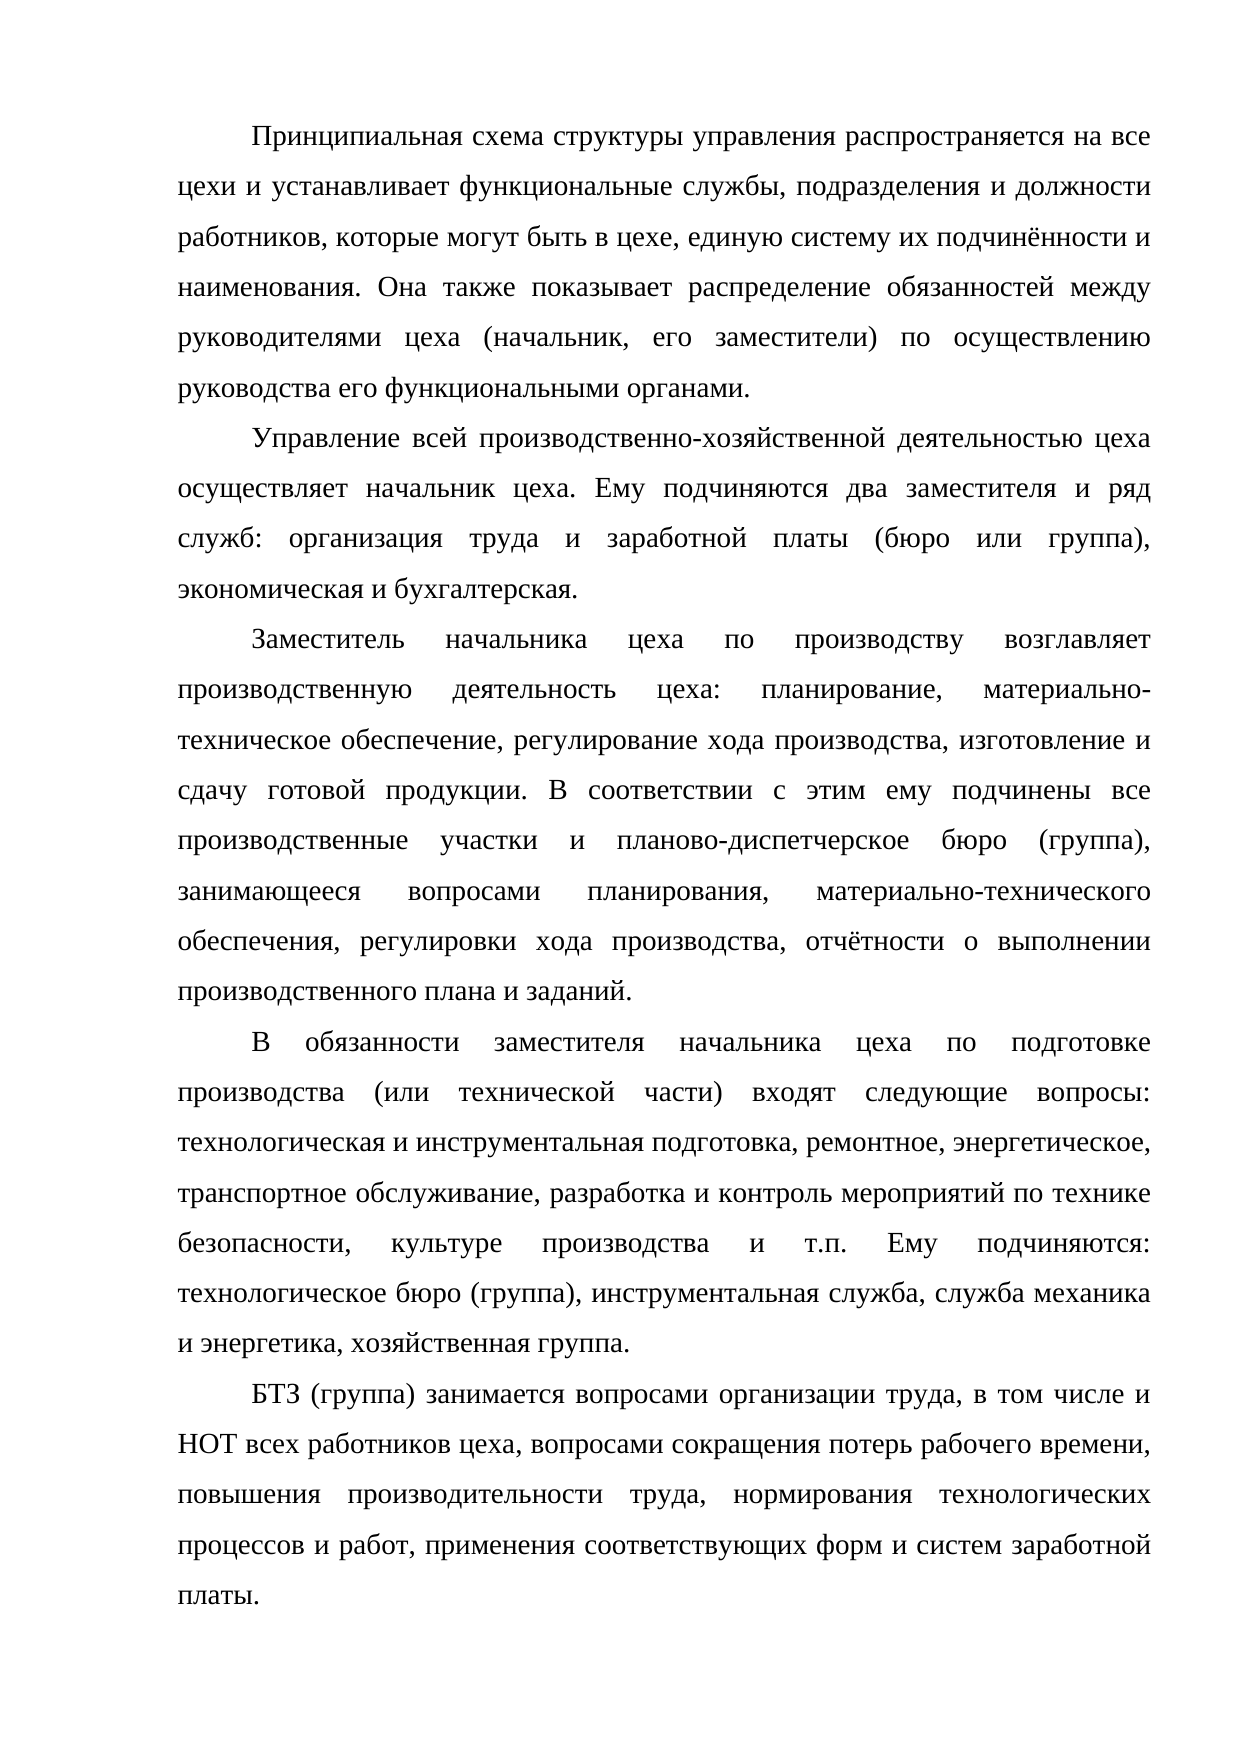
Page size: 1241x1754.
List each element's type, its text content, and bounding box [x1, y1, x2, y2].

text Принципиальная схема структуры управления распространяется на все цехи и устанавливает функциональные службы, подразделения и должности работников, которые могут быть в цехе, единую систему их подчинённости и наименования. Она также показывает распределение обязанностей между руководителями цеха (начальник, его заместители) по осуществлению руководства его функциональными органами. [177, 118, 1152, 403]
text В обязанности заместителя начальника цеха по подготовке производства (или технической части) входят следующие вопросы: технологическая и инструментальная подготовка, ремонтное, энергетическое, транспортное обслуживание, разработка и контроль мероприятий по технике безопасности, культуре производства и т.п. Ему подчиняются: технологическое бюро (группа), инструментальная служба, служба механика и энергетика, хозяйственная группа. [177, 1024, 1152, 1359]
text Заместитель начальника цеха по производству возглавляет производственную деятельность цеха: планирование, материально-техническое обеспечение, регулирование хода производства, изготовление и сдачу готовой продукции. В соответствии с этим ему подчинены все производственные участки и планово-диспетчерское бюро (группа), занимающееся вопросами планирования, материально-технического обеспечения, регулировки хода производства, отчётности о выполнении производственного плана и заданий. [177, 621, 1152, 1007]
text БТЗ (группа) занимается вопросами организации труда, в том числе и НОТ всех работников цеха, вопросами сокращения потерь рабочего времени, повышения производительности труда, нормирования технологических процессов и работ, применения соответствующих форм и систем заработной платы. [177, 1376, 1152, 1611]
text Управление всей производственно-хозяйственной деятельностью цеха осуществляет начальник цеха. Ему подчиняются два заместителя и ряд служб: организация труда и заработной платы (бюро или группа), экономическая и бухгалтерская. [177, 420, 1152, 604]
